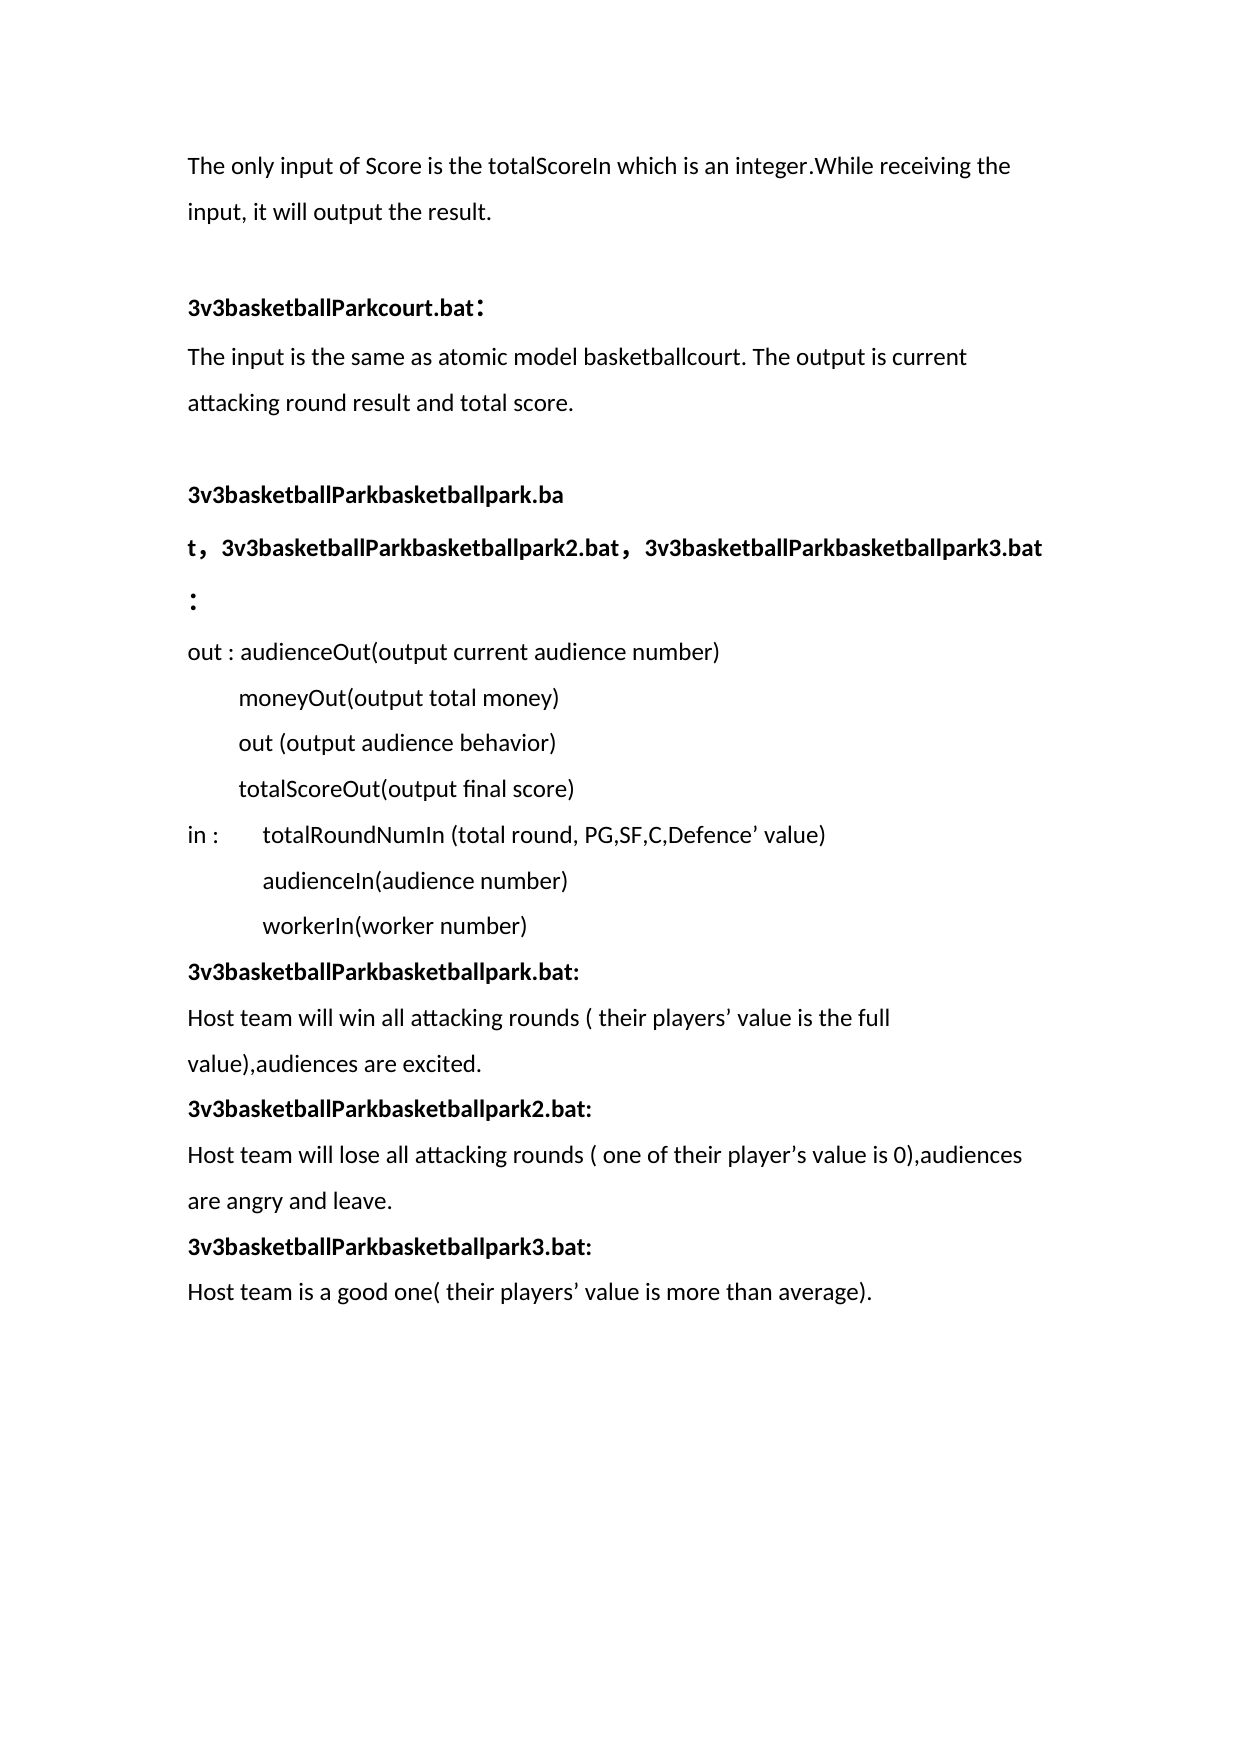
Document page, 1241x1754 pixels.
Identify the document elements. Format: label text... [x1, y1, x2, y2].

text out : audienceOut(output current audience number) [187, 636, 1053, 667]
text workerIn(worker number) [187, 911, 1053, 941]
text 3v3basketballParkbasketballpark.bat: [187, 956, 1053, 987]
text 3v3basketballParkcourt.bat： [187, 287, 1053, 323]
text Host team will lose all attacking rounds ( one of their player’s value is 0),audiences are angry and leave. [187, 1139, 1053, 1215]
text totalScoreOut(output final score) [187, 773, 1053, 804]
text moneyOut(output total money) [187, 682, 1053, 712]
text 3v3basketballParkbasketballpark.bat，3v3basketballParkbasketballpark2.bat，3v3basketballParkbasketballpark3.bat： [187, 479, 1053, 618]
text 3v3basketballParkbasketballpark2.bat: [187, 1093, 1053, 1124]
text Host team is a good one( their players’ value is more than average). [187, 1276, 1053, 1307]
text The only input of Score is the totalScoreIn which is an integer.While receiving the input, it will output the result. [187, 150, 1053, 226]
text Host team will win all attacking rounds ( their players’ value is the full value),audiences are excited. [187, 1002, 1053, 1078]
text The input is the same as atomic model basketballcourt. The output is current attacking round result and total score. [187, 342, 1053, 418]
text 3v3basketballParkbasketballpark3.bat: [187, 1231, 1053, 1261]
text out (output audience behavior) [187, 728, 1053, 758]
text audienceIn(audience number) [187, 865, 1053, 895]
text in : totalRoundNumIn (total round, PG,SF,C,Defence’ value) [187, 819, 1053, 849]
